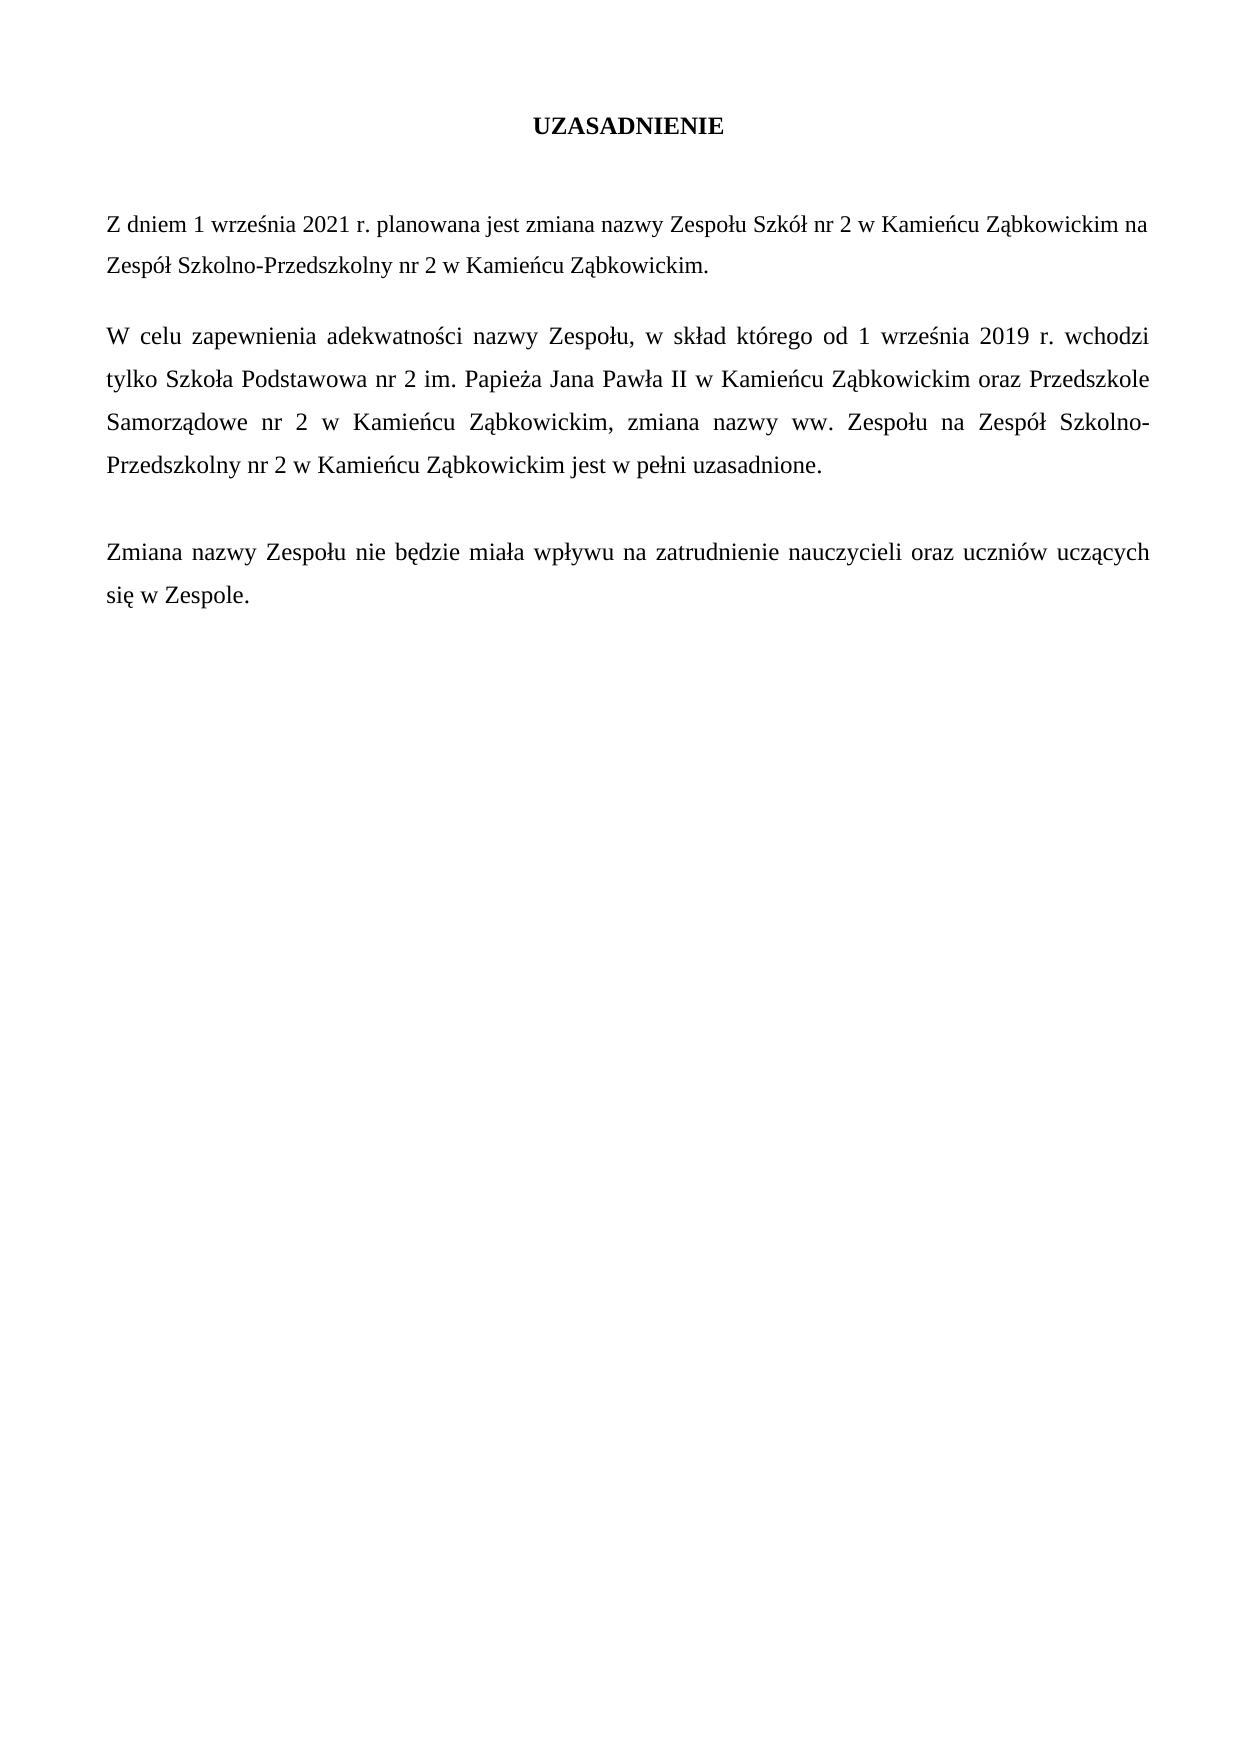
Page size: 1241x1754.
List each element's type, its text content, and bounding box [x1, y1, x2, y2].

text W celu zapewnienia adekwatności nazwy Zespołu, w skład którego od 1 września 2019 r. wchodzi tylko Szkoła Podstawowa nr 2 im. Papieża Jana Pawła II w Kamieńcu Ząbkowickim oraz Przedszkole Samorządowe nr 2 w Kamieńcu Ząbkowickim, zmiana nazwy ww. Zespołu na Zespół Szkolno-Przedszkolny nr 2 w Kamieńcu Ząbkowickim jest w pełni uzasadnione. [106, 321, 1151, 479]
text UZASADNIENIE [106, 111, 1151, 139]
text Z dniem 1 września 2021 r. planowana jest zmiana nazwy Zespołu Szkół nr 2 w Kamieńcu Ząbkowickim na Zespół Szkolno-Przedszkolny nr 2 w Kamieńcu Ząbkowickim. [106, 209, 1151, 278]
text Zmiana nazwy Zespołu nie będzie miała wpływu na zatrudnienie nauczycieli oraz uczniów uczących się w Zespole. [106, 537, 1151, 608]
